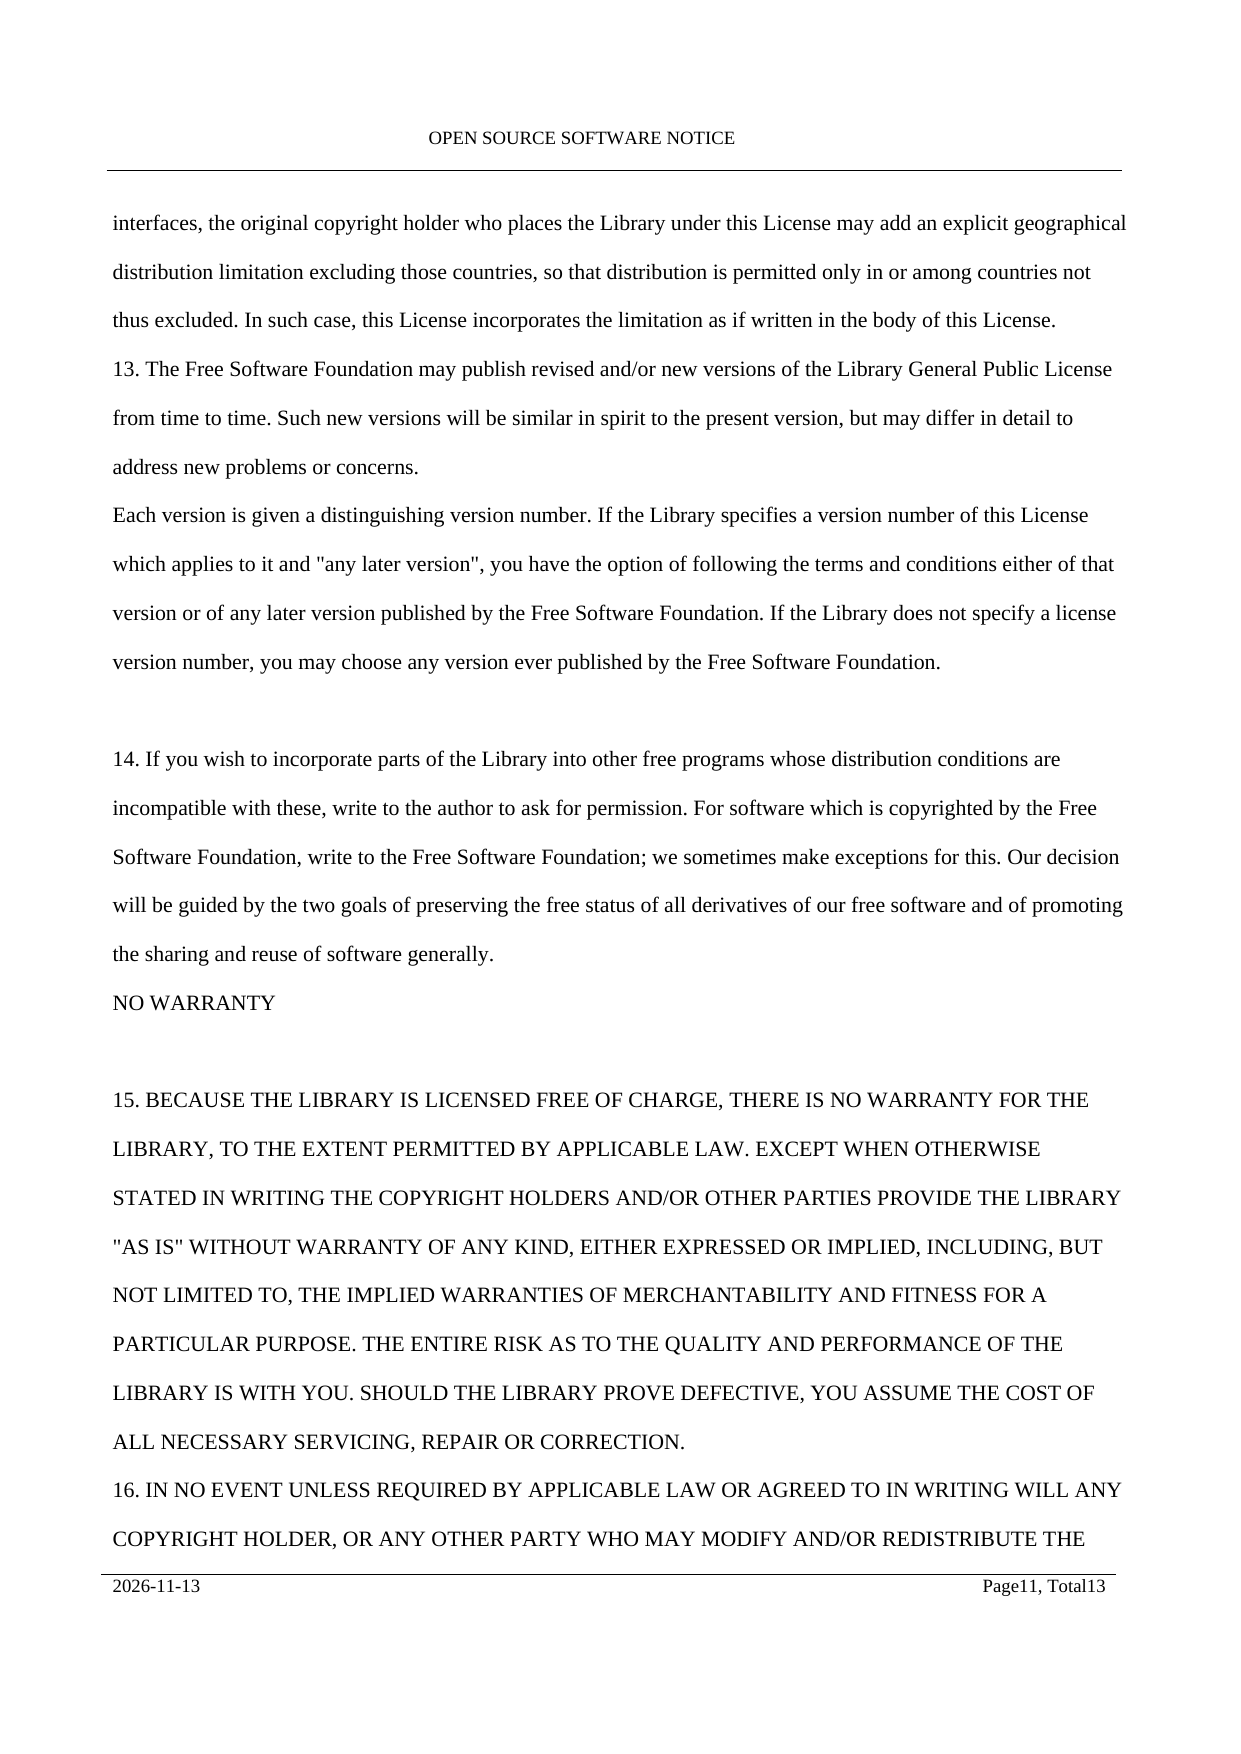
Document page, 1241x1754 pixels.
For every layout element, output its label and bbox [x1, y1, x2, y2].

text [112, 206, 1128, 1555]
